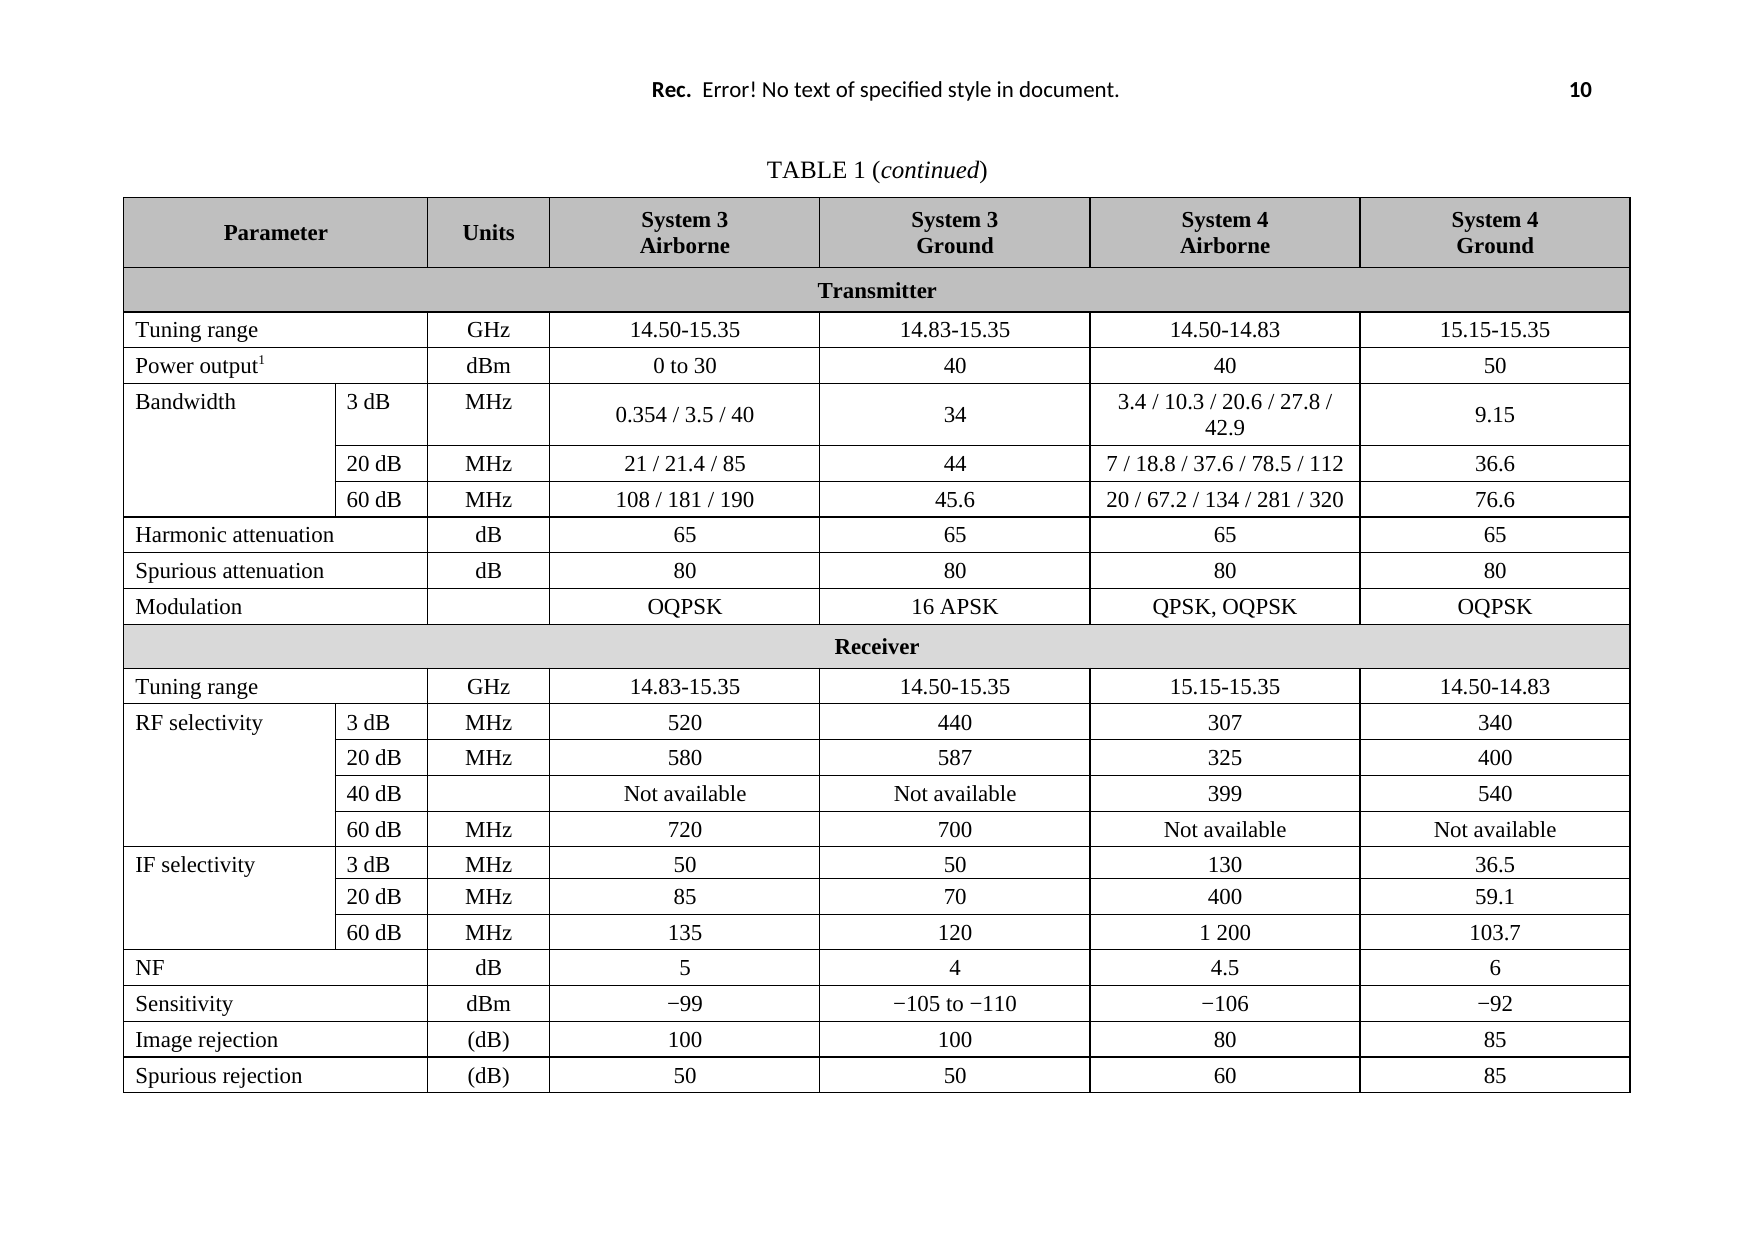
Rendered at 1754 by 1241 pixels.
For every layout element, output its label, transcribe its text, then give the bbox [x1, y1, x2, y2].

table_cell Transmitter [124, 268, 1629, 311]
table_cell 60 dB [336, 812, 427, 846]
table_cell 14.50-15.35 [550, 313, 819, 347]
table_cell OQPSK [1361, 589, 1629, 623]
table_cell 80 [550, 553, 819, 588]
table_cell 50 [550, 847, 819, 878]
table_cell Receiver [124, 625, 1629, 668]
table_cell dB [428, 553, 549, 588]
table_cell 14.50-14.83 [1091, 313, 1359, 347]
table_cell 100 [550, 1022, 819, 1056]
table_cell 76.6 [1361, 482, 1629, 516]
table_cell 400 [1361, 740, 1629, 775]
table_cell 3 dB [336, 847, 427, 878]
table_cell −92 [1361, 986, 1629, 1021]
table_cell 40 dB [336, 776, 427, 811]
table_cell 14.83-15.35 [820, 313, 1089, 347]
table_cell 3.4 / 10.3 / 20.6 / 27.8 / 42.9 [1091, 384, 1359, 445]
table_header Units [428, 198, 549, 267]
table_header System 4 Ground [1361, 198, 1629, 267]
table_cell Image rejection [124, 1022, 427, 1056]
table_cell Tuning range [124, 669, 427, 703]
table_header System 3 Airborne [550, 198, 819, 267]
table_cell 80 [1091, 1022, 1359, 1056]
table_cell 520 [550, 704, 819, 739]
table_cell 20 / 67.2 / 134 / 281 / 320 [1091, 482, 1359, 516]
table_cell OQPSK [550, 589, 819, 623]
table_cell 120 [820, 915, 1089, 949]
table_cell 59.1 [1361, 879, 1629, 913]
table_cell 100 [820, 1022, 1089, 1056]
table_cell dB [428, 950, 549, 985]
table_cell −99 [550, 986, 819, 1021]
table_cell MHz [428, 384, 549, 445]
table_cell 45.6 [820, 482, 1089, 516]
table_header System 4 Airborne [1091, 198, 1359, 267]
table_cell RF selectivity [124, 704, 335, 846]
table_cell Not available [1091, 812, 1359, 846]
table_cell 720 [550, 812, 819, 846]
table_cell [428, 589, 549, 623]
table_cell 60 [1091, 1058, 1359, 1092]
table_cell 16 APSK [820, 589, 1089, 623]
table_cell 307 [1091, 704, 1359, 739]
table_cell 60 dB [336, 482, 427, 516]
table_cell MHz [428, 704, 549, 739]
table_cell 103.7 [1361, 915, 1629, 949]
table_cell 20 dB [336, 446, 427, 481]
table_cell Harmonic attenuation [124, 518, 427, 552]
table_cell dB [428, 518, 549, 552]
table_cell 44 [820, 446, 1089, 481]
table_cell NF [124, 950, 427, 985]
table_cell 50 [820, 847, 1089, 878]
table_cell MHz [428, 446, 549, 481]
table_cell MHz [428, 879, 549, 913]
table_cell 50 [1361, 348, 1629, 383]
table_cell 580 [550, 740, 819, 775]
table_cell 4.5 [1091, 950, 1359, 985]
table_cell MHz [428, 915, 549, 949]
table_cell 4 [820, 950, 1089, 985]
table_cell 130 [1091, 847, 1359, 878]
table_cell IF selectivity [124, 847, 335, 949]
table_cell 135 [550, 915, 819, 949]
table_cell Spurious attenuation [124, 553, 427, 588]
table_cell Sensitivity [124, 986, 427, 1021]
table_cell MHz [428, 812, 549, 846]
table_cell 65 [550, 518, 819, 552]
table_cell 108 / 181 / 190 [550, 482, 819, 516]
table_cell 340 [1361, 704, 1629, 739]
table_cell GHz [428, 669, 549, 703]
table_cell 700 [820, 812, 1089, 846]
table_cell 20 dB [336, 740, 427, 775]
table_cell MHz [428, 482, 549, 516]
table_cell 587 [820, 740, 1089, 775]
table_cell 400 [1091, 879, 1359, 913]
table_cell 6 [1361, 950, 1629, 985]
table_cell 3 dB [336, 704, 427, 739]
text TABLE 1 (continued) [148, 156, 1606, 184]
table_cell 40 [1091, 348, 1359, 383]
table_cell 50 [820, 1058, 1089, 1092]
table_cell 60 dB [336, 915, 427, 949]
table_cell 440 [820, 704, 1089, 739]
table_cell 34 [820, 384, 1089, 445]
table_cell Spurious rejection [124, 1058, 427, 1092]
table_cell (dB) [428, 1058, 549, 1092]
table_cell 3 dB [336, 384, 427, 445]
table_cell 399 [1091, 776, 1359, 811]
table_cell MHz [428, 740, 549, 775]
table_cell 0.354 / 3.5 / 40 [550, 384, 819, 445]
table_cell −105 to −110 [820, 986, 1089, 1021]
table_header Parameter [124, 198, 427, 267]
table_cell 14.83-15.35 [550, 669, 819, 703]
table_cell 85 [550, 879, 819, 913]
table_cell Not available [550, 776, 819, 811]
table_cell dBm [428, 986, 549, 1021]
table_cell Bandwidth [124, 384, 335, 516]
table_cell 80 [1091, 553, 1359, 588]
table_cell 85 [1361, 1058, 1629, 1092]
table_cell 15.15-15.35 [1091, 669, 1359, 703]
table_cell 0 to 30 [550, 348, 819, 383]
table_cell 9.15 [1361, 384, 1629, 445]
table_cell 20 dB [336, 879, 427, 913]
table_cell 14.50-15.35 [820, 669, 1089, 703]
table_cell 80 [820, 553, 1089, 588]
table_cell (dB) [428, 1022, 549, 1056]
table_cell 40 [820, 348, 1089, 383]
table_cell 50 [550, 1058, 819, 1092]
table_cell Not available [820, 776, 1089, 811]
table_cell 36.5 [1361, 847, 1629, 878]
table_cell MHz [428, 847, 549, 878]
table_cell 21 / 21.4 / 85 [550, 446, 819, 481]
table_cell 36.6 [1361, 446, 1629, 481]
table_cell 540 [1361, 776, 1629, 811]
table_cell 65 [1091, 518, 1359, 552]
table_cell 65 [1361, 518, 1629, 552]
table_cell 325 [1091, 740, 1359, 775]
table_cell GHz [428, 313, 549, 347]
table_cell Power output1 [124, 348, 427, 383]
table_cell Not available [1361, 812, 1629, 846]
table_cell 1 200 [1091, 915, 1359, 949]
table_cell 7 / 18.8 / 37.6 / 78.5 / 112 [1091, 446, 1359, 481]
table_cell 70 [820, 879, 1089, 913]
table_cell 80 [1361, 553, 1629, 588]
table_cell −106 [1091, 986, 1359, 1021]
table_cell QPSK, OQPSK [1091, 589, 1359, 623]
table_header System 3 Ground [820, 198, 1089, 267]
table_cell dBm [428, 348, 549, 383]
table_cell 14.50-14.83 [1361, 669, 1629, 703]
table_cell 65 [820, 518, 1089, 552]
table_cell 15.15-15.35 [1361, 313, 1629, 347]
table_cell Modulation [124, 589, 427, 623]
table_cell Tuning range [124, 313, 427, 347]
table_cell 85 [1361, 1022, 1629, 1056]
table_cell [428, 776, 549, 811]
table_cell 5 [550, 950, 819, 985]
